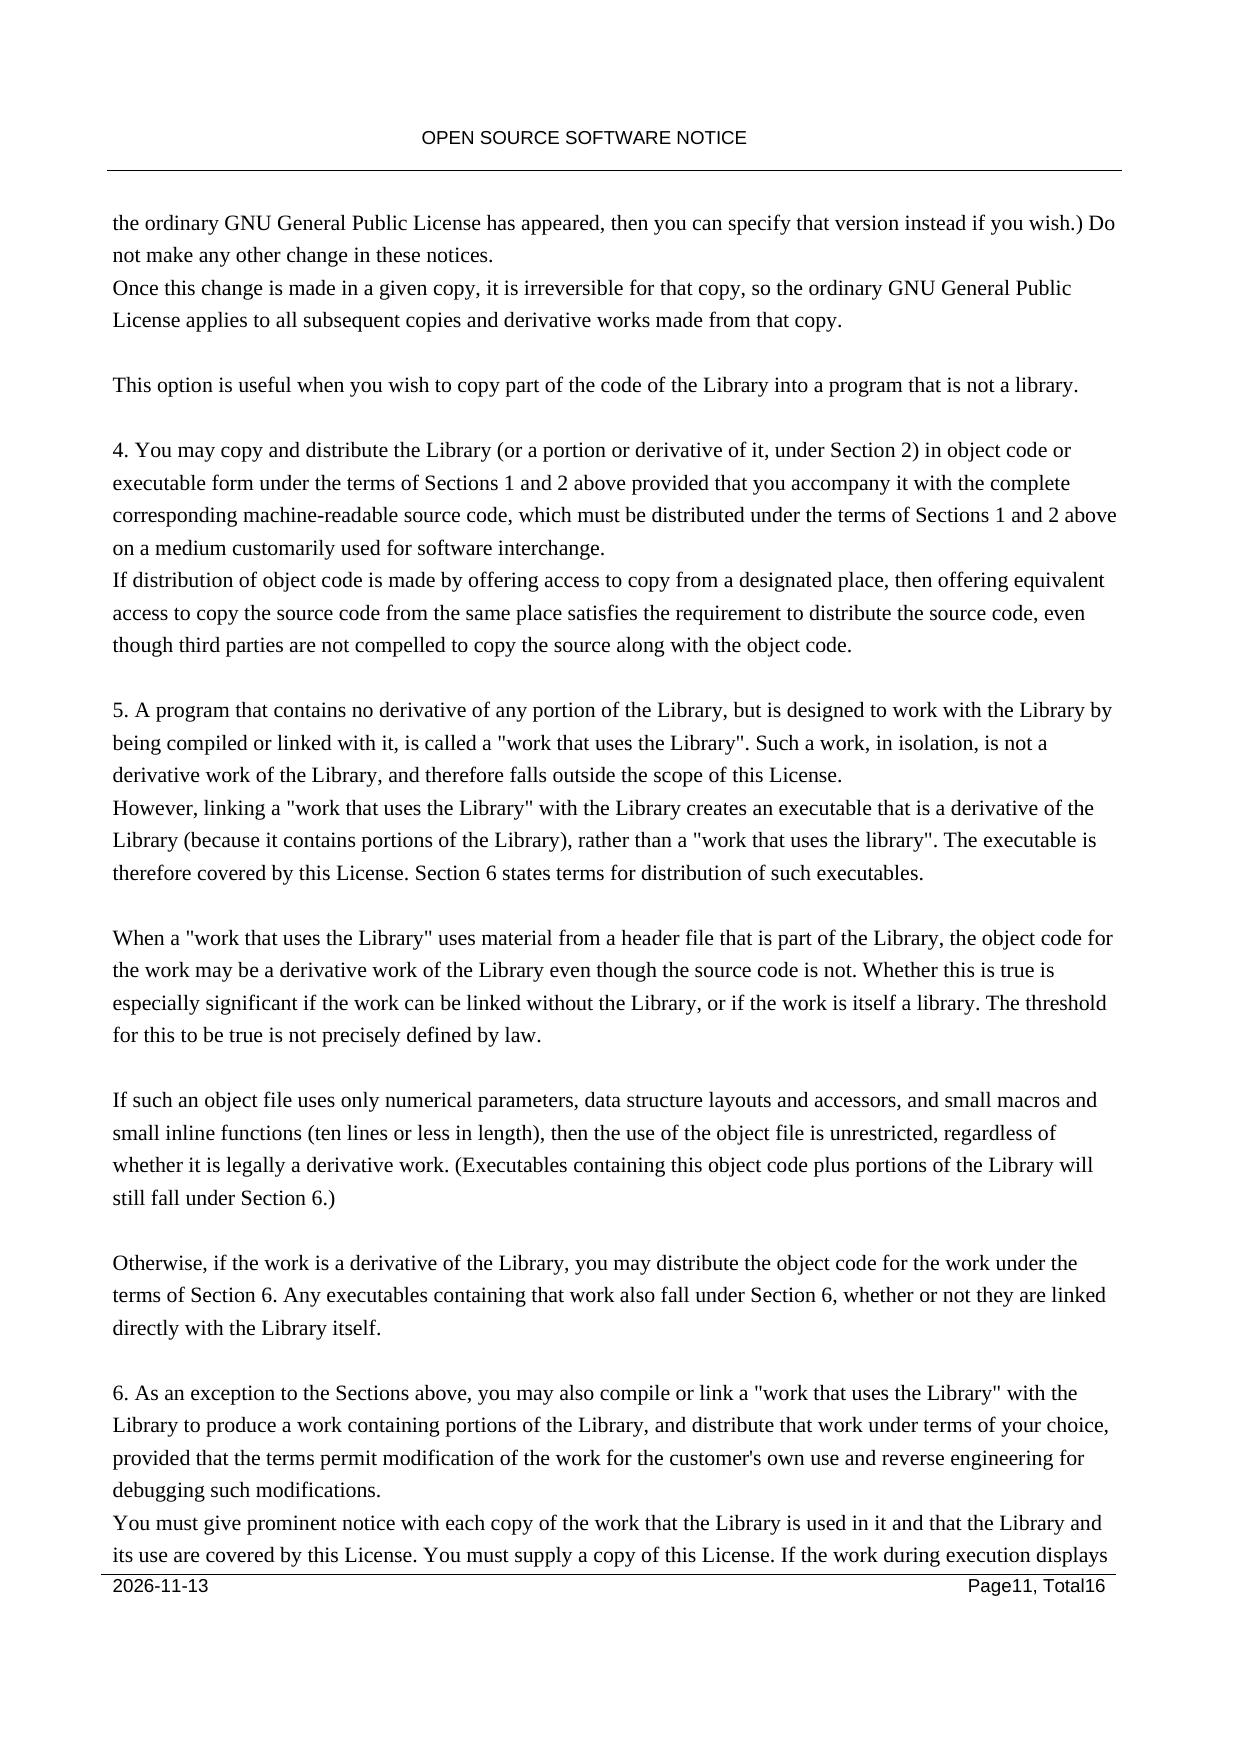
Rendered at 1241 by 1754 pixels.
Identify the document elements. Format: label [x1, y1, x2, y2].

text [112, 206, 1128, 1571]
